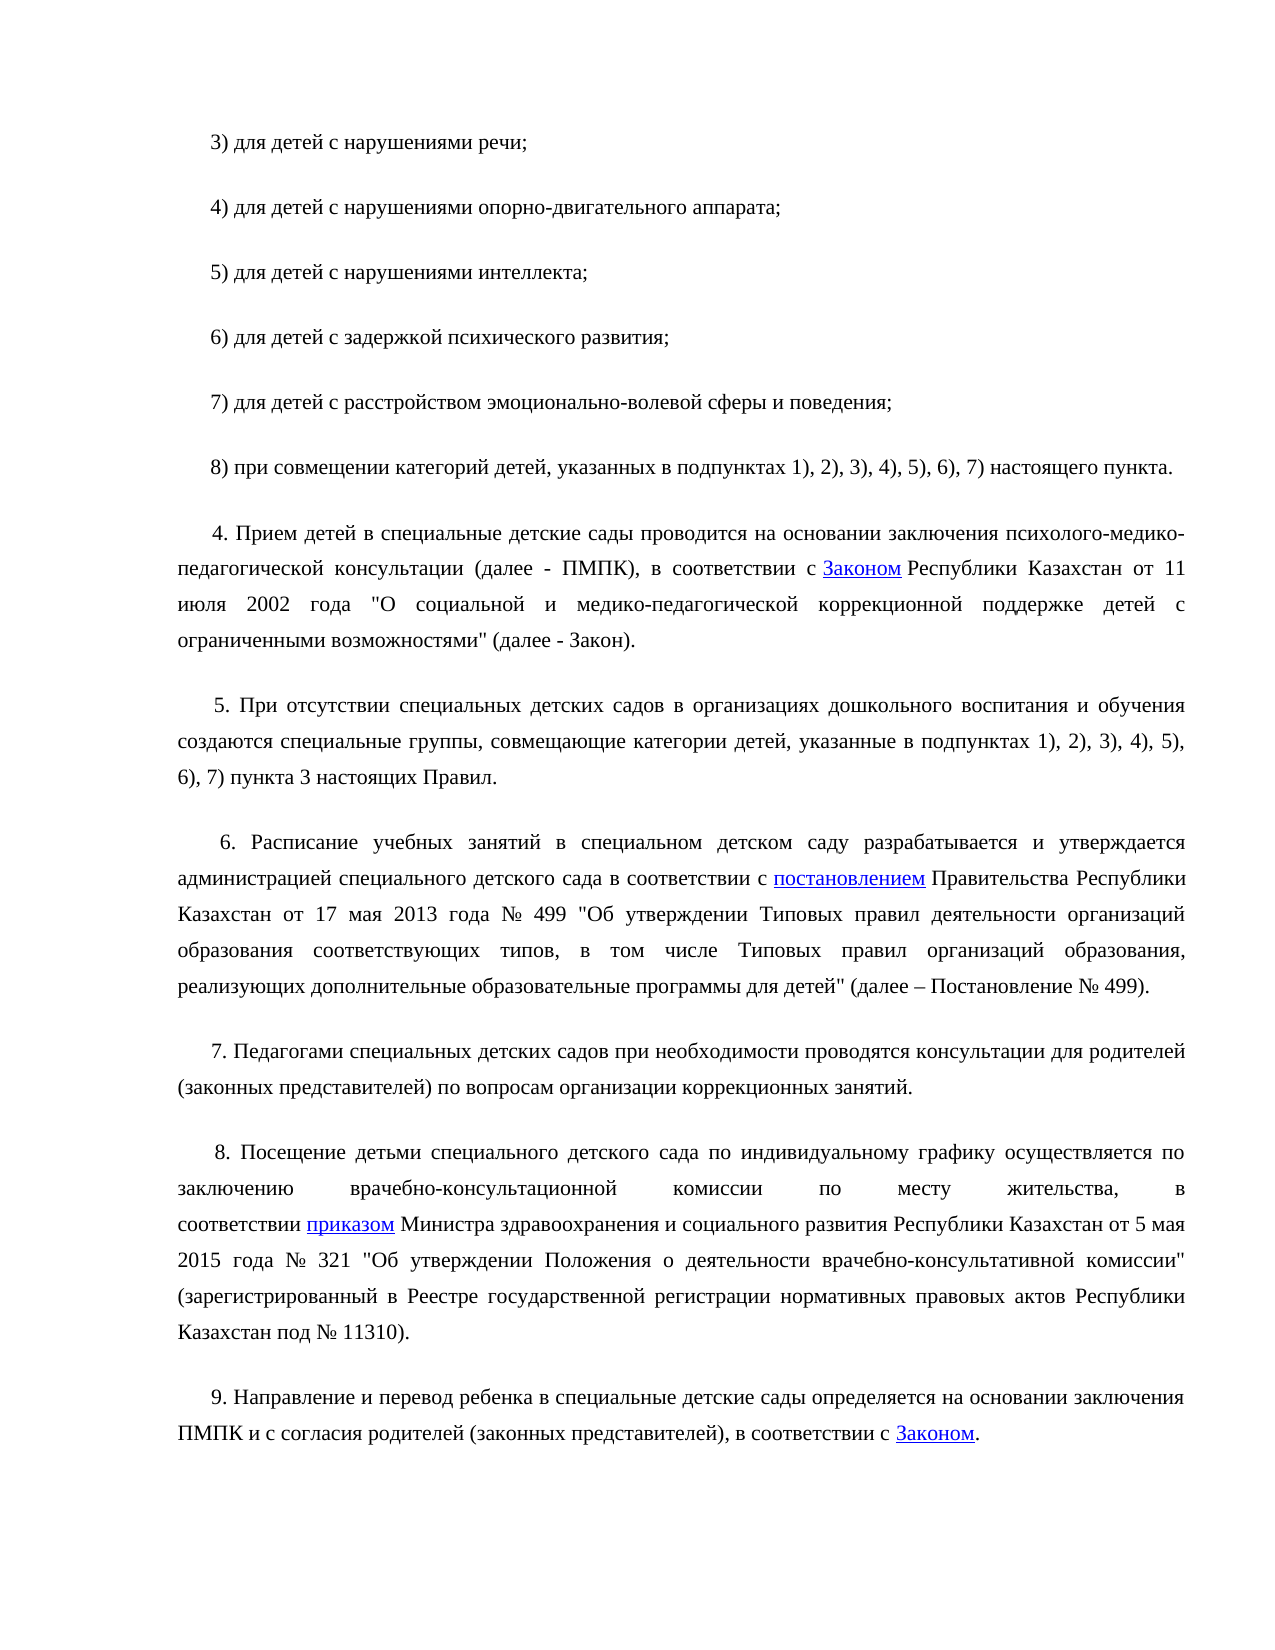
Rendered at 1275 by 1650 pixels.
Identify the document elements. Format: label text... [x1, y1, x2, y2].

text 6. Расписание учебных занятий в специальном детском саду разрабатывается и утверждается администрацией специального детского сада в соответствии с постановлением Правительства Республики Казахстан от 17 мая 2013 года № 499 "Об утверждении Типовых правил деятельности организаций образования соответствующих типов, в том числе Типовых правил организаций образования, реализующих дополнительные образовательные программы для детей" (далее – Постановление № 499). [177, 819, 1186, 998]
text 9. Направление и перевод ребенка в специальные детские сады определяется на основании заключения ПМПК и с согласия родителей (законных представителей), в соответствии с Законом. [177, 1373, 1186, 1445]
text 3) для детей с нарушениями речи; [177, 118, 1186, 154]
text 7) для детей с расстройством эмоционально-волевой сферы и поведения; [177, 378, 1186, 414]
text 5. При отсутствии специальных детских садов в организациях дошкольного воспитания и обучения создаются специальные группы, совмещающие категории детей, указанные в подпунктах 1), 2), 3), 4), 5), 6), 7) пункта 3 настоящих Правил. [177, 682, 1186, 789]
text 6) для детей с задержкой психического развития; [177, 313, 1186, 349]
text 7. Педагогами специальных детских садов при необходимости проводятся консультации для родителей (законных представителей) по вопросам организации коррекционных занятий. [177, 1027, 1186, 1099]
text 8. Посещение детьми специального детского сада по индивидуальному графику осуществляется по заключению врачебно-консультационной комиссии по месту жительства, в соответствии приказом Министра здравоохранения и социального развития Республики Казахстан от 5 мая 2015 года № 321 "Об утверждении Положения о деятельности врачебно-консультативной комиссии" (зарегистрированный в Реестре государственной регистрации нормативных правовых актов Республики Казахстан под № 11310). [177, 1128, 1186, 1344]
text 4. Прием детей в специальные детские сады проводится на основании заключения психолого-медико-педагогической консультации (далее - ПМПК), в соответствии с Законом Республики Казахстан от 11 июля 2002 года "О социальной и медико-педагогической коррекционной поддержке детей с ограниченными возможностями" (далее - Закон). [177, 509, 1186, 652]
text 4) для детей с нарушениями опорно-двигательного аппарата; [177, 183, 1186, 219]
text 5) для детей с нарушениями интеллекта; [177, 248, 1186, 284]
text 8) при совмещении категорий детей, указанных в подпунктах 1), 2), 3), 4), 5), 6), 7) настоящего пункта. [177, 444, 1186, 479]
